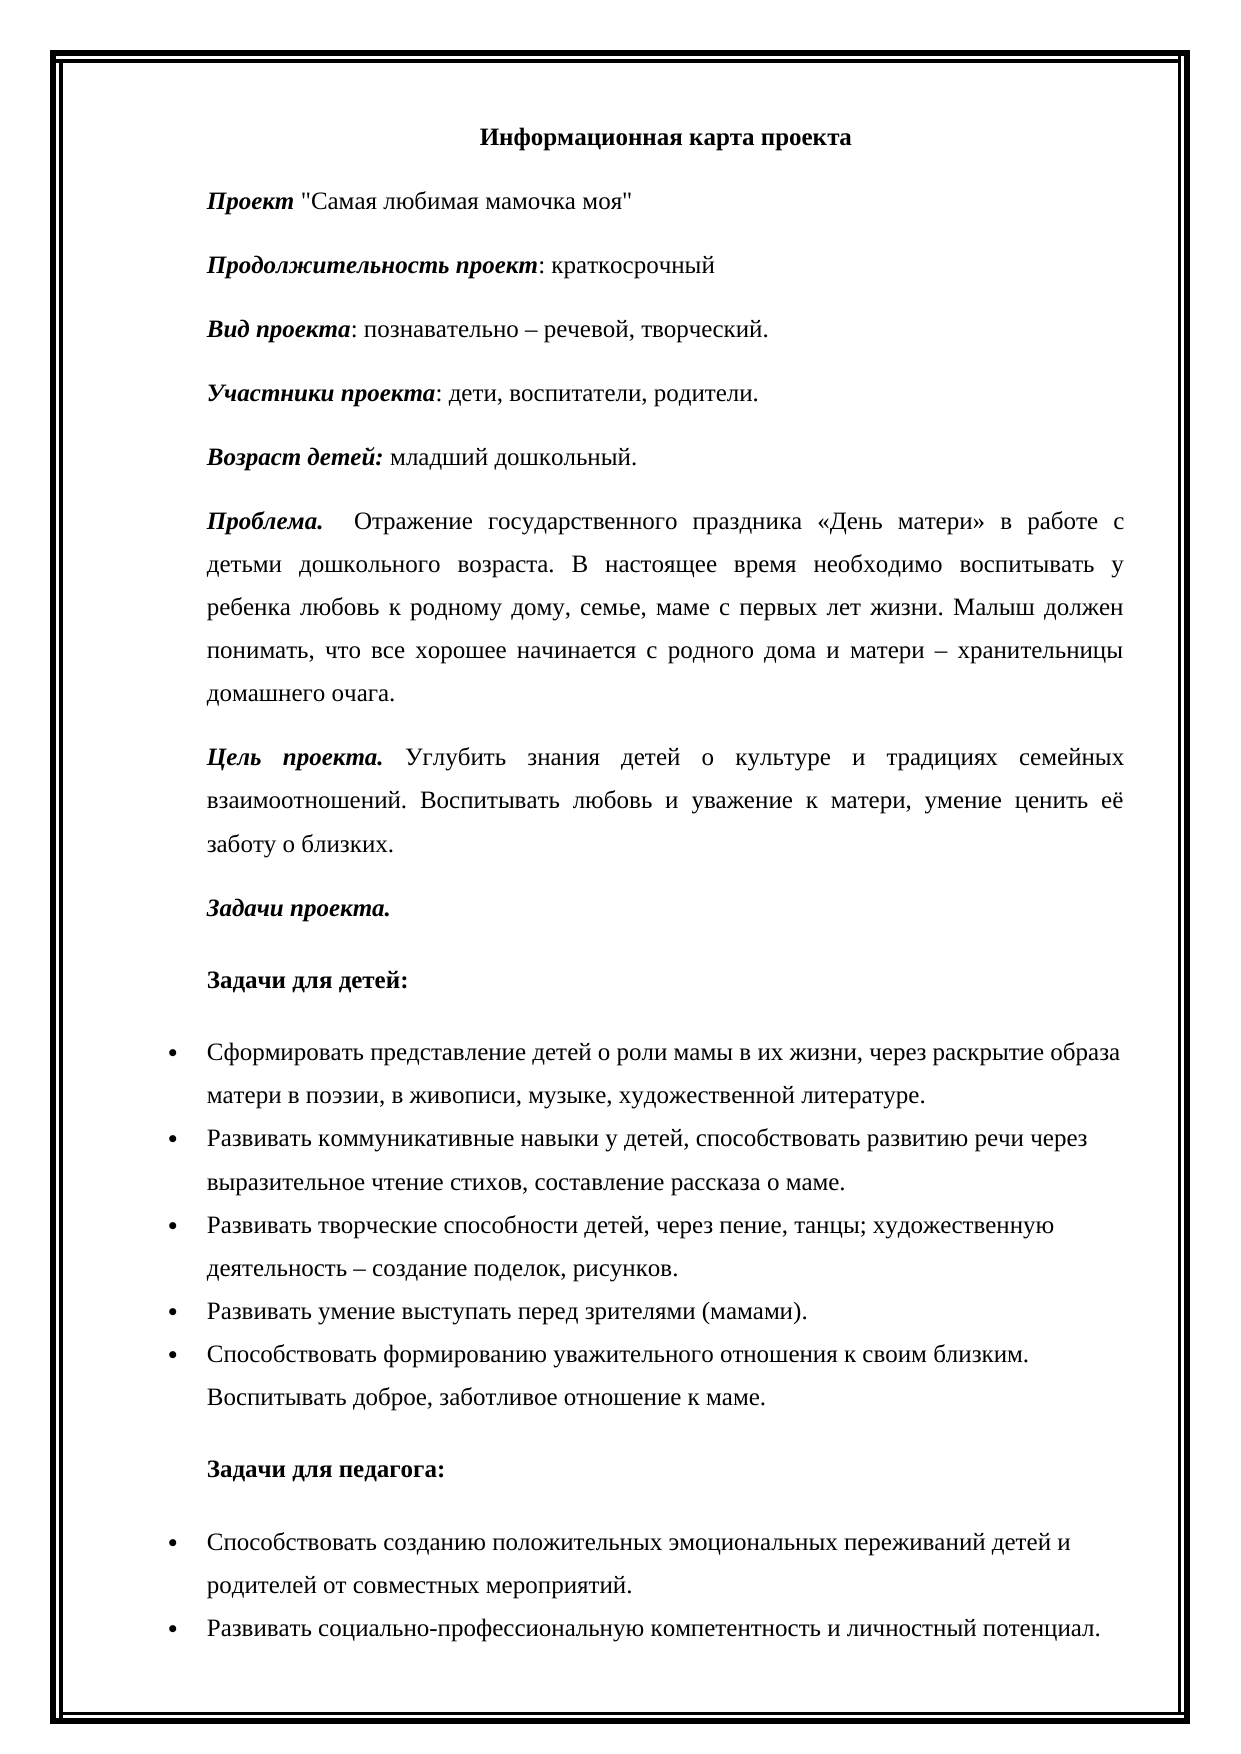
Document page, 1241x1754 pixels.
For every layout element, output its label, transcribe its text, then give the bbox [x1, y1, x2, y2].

text Задачи для детей: [207, 965, 1125, 994]
text Участники проекта: дети, воспитатели, родители. [207, 378, 1125, 407]
list Сформировать представление детей о роли мамы в их жизни, через раскрытие образа матери в поэзии, в живописи, музыке, художественной литературе. [169, 1037, 1125, 1109]
text Проект "Самая любимая мамочка моя" [207, 186, 1125, 215]
text Цель проекта. Углубить знания детей о культуре и традициях семейных взаимоотношений. Воспитывать любовь и уважение к матери, умение ценить её заботу о близких. [207, 742, 1125, 857]
text Задачи проекта. [207, 893, 1125, 921]
text Возраст детей: младший дошкольный. [207, 442, 1125, 471]
list Развивать социально-профессиональную компетентность и личностный потенциал. [169, 1613, 1125, 1642]
text Информационная карта проекта [207, 122, 1125, 151]
text Проблема. Отражение государственного праздника «День матери» в работе с детьми дошкольного возраста. В настоящее время необходимо воспитывать у ребенка любовь к родному дому, семье, маме с первых лет жизни. Малыш должен понимать, что все хорошее начинается с родного дома и матери – хранительницы домашнего очага. [207, 506, 1125, 707]
list Способствовать созданию положительных эмоциональных переживаний детей и родителей от совместных мероприятий. [169, 1527, 1125, 1599]
text Задачи для педагога: [207, 1454, 1125, 1483]
text Продолжительность проект: краткосрочный [207, 250, 1125, 279]
list Развивать творческие способности детей, через пение, танцы; художественную деятельность – создание поделок, рисунков. [169, 1210, 1125, 1282]
list Развивать умение выступать перед зрителями (мамами). [169, 1296, 1125, 1325]
list Развивать коммуникативные навыки у детей, способствовать развитию речи через выразительное чтение стихов, составление рассказа о маме. [169, 1123, 1125, 1195]
list Способствовать формированию уважительного отношения к своим близким. Воспитывать доброе, заботливое отношение к маме. [169, 1339, 1125, 1411]
text Вид проекта: познавательно – речевой, творческий. [207, 314, 1125, 343]
